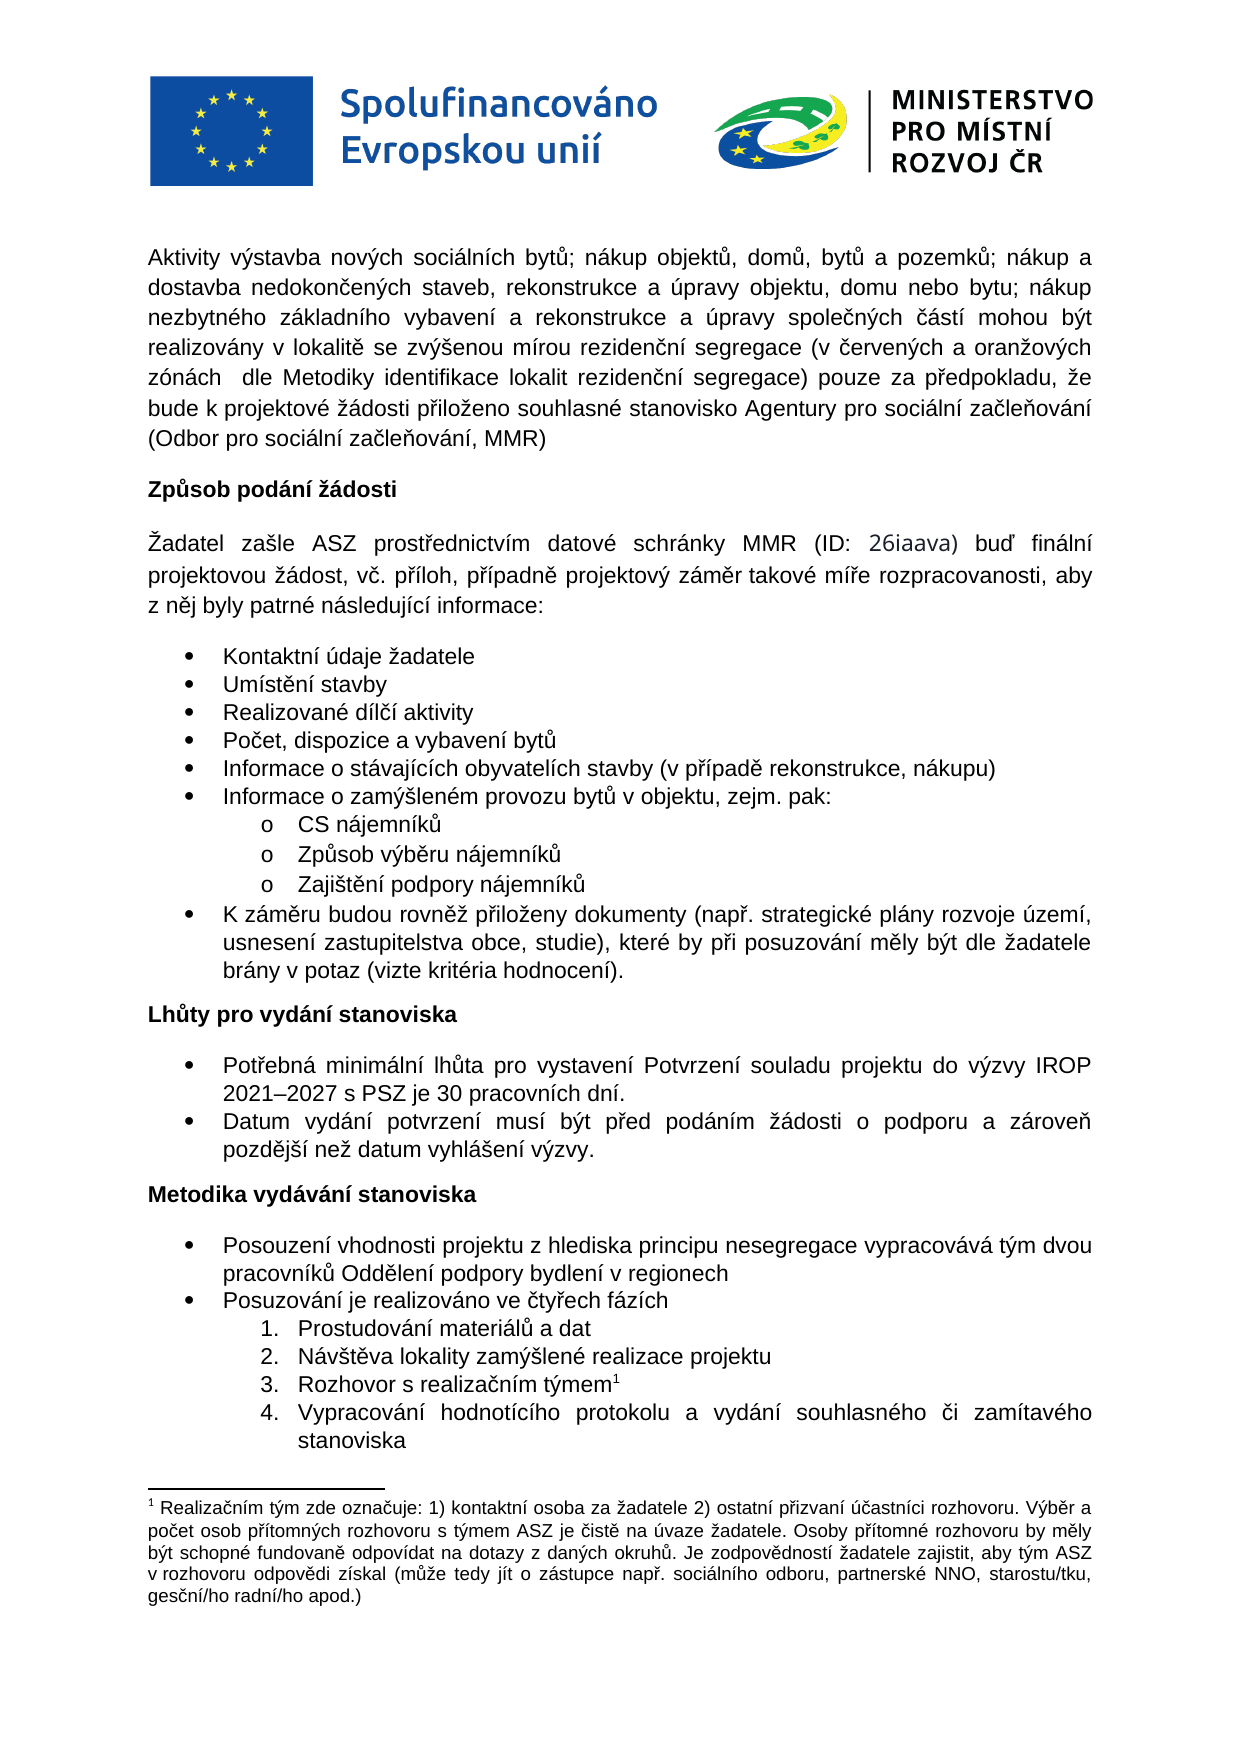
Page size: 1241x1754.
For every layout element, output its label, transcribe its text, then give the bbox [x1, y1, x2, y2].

list Rozhovor s realizačním týmem [260, 1371, 1092, 1397]
list Počet, dispozice a vybavení bytů [185, 727, 1092, 753]
list Způsob výběru nájemníků [260, 841, 1092, 869]
text Metodika vydávání stanoviska [148, 1181, 1092, 1207]
list Datum vydání potvrzení musí být před podáním žádosti o podporu a zároveň pozdější než datum vyhlášení výzvy. [185, 1108, 1092, 1162]
list Umístění stavby [185, 671, 1092, 697]
list Návštěva lokality zamýšlené realizace projektu [260, 1343, 1092, 1369]
list Realizované dílčí aktivity [185, 699, 1092, 725]
picture [147, 73, 1093, 189]
text Žadatel zašle ASZ prostřednictvím datové schránky MMR (ID: 26iaava) buď finální projektovou žádost, vč. příloh, případně projektový záměr takové míře rozpracovanosti, aby z něj byly patrné následující informace: [148, 527, 1092, 618]
text Aktivity výstavba nových sociálních bytů; nákup objektů, domů, bytů a pozemků; nákup a dostavba nedokončených staveb, rekonstrukce a úpravy objektu, domu nebo bytu; nákup nezbytného základního vybavení a rekonstrukce a úpravy společných částí mohou být realizovány v lokalitě se zvýšenou mírou rezidenční segregace (v červených a oranžových zónách dle Metodiky identifikace lokalit rezidenční segregace) pouze za předpokladu, že bude k projektové žádosti přiloženo souhlasné stanovisko Agentury pro sociální začleňování (Odbor pro sociální začleňování, MMR) [148, 243, 1092, 451]
list K záměru budou rovněž přiloženy dokumenty (např. strategické plány rozvoje území, usnesení zastupitelstva obce, studie), které by při posuzování měly být dle žadatele brány v potaz (vizte kritéria hodnocení). [185, 901, 1092, 983]
list Zajištění podpory nájemníků [260, 871, 1092, 899]
list Informace o zamýšleném provozu bytů v objektu, zejm. pak: [185, 783, 1092, 809]
list Posouzení vhodnosti projektu z hlediska principu nesegregace vypracovává tým dvou pracovníků Oddělení podpory bydlení v regionech [185, 1232, 1092, 1286]
list Vypracování hodnotícího protokolu a vydání souhlasného či zamítavého stanoviska [260, 1399, 1092, 1453]
list Prostudování materiálů a dat [260, 1315, 1092, 1342]
text Lhůty pro vydání stanoviska [148, 1001, 1092, 1027]
list Posuzování je realizováno ve čtyřech fázích [185, 1287, 1092, 1314]
list Kontaktní údaje žadatele [185, 643, 1092, 669]
list Informace o stávajících obyvatelích stavby (v případě rekonstrukce, nákupu) [185, 755, 1092, 781]
list Potřebná minimální lhůta pro vystavení Potvrzení souladu projektu do výzvy IROP 2021–2027 s PSZ je 30 pracovních dní. [185, 1052, 1092, 1106]
list CS nájemníků [260, 811, 1092, 839]
text Způsob podání žádosti [148, 476, 1092, 502]
